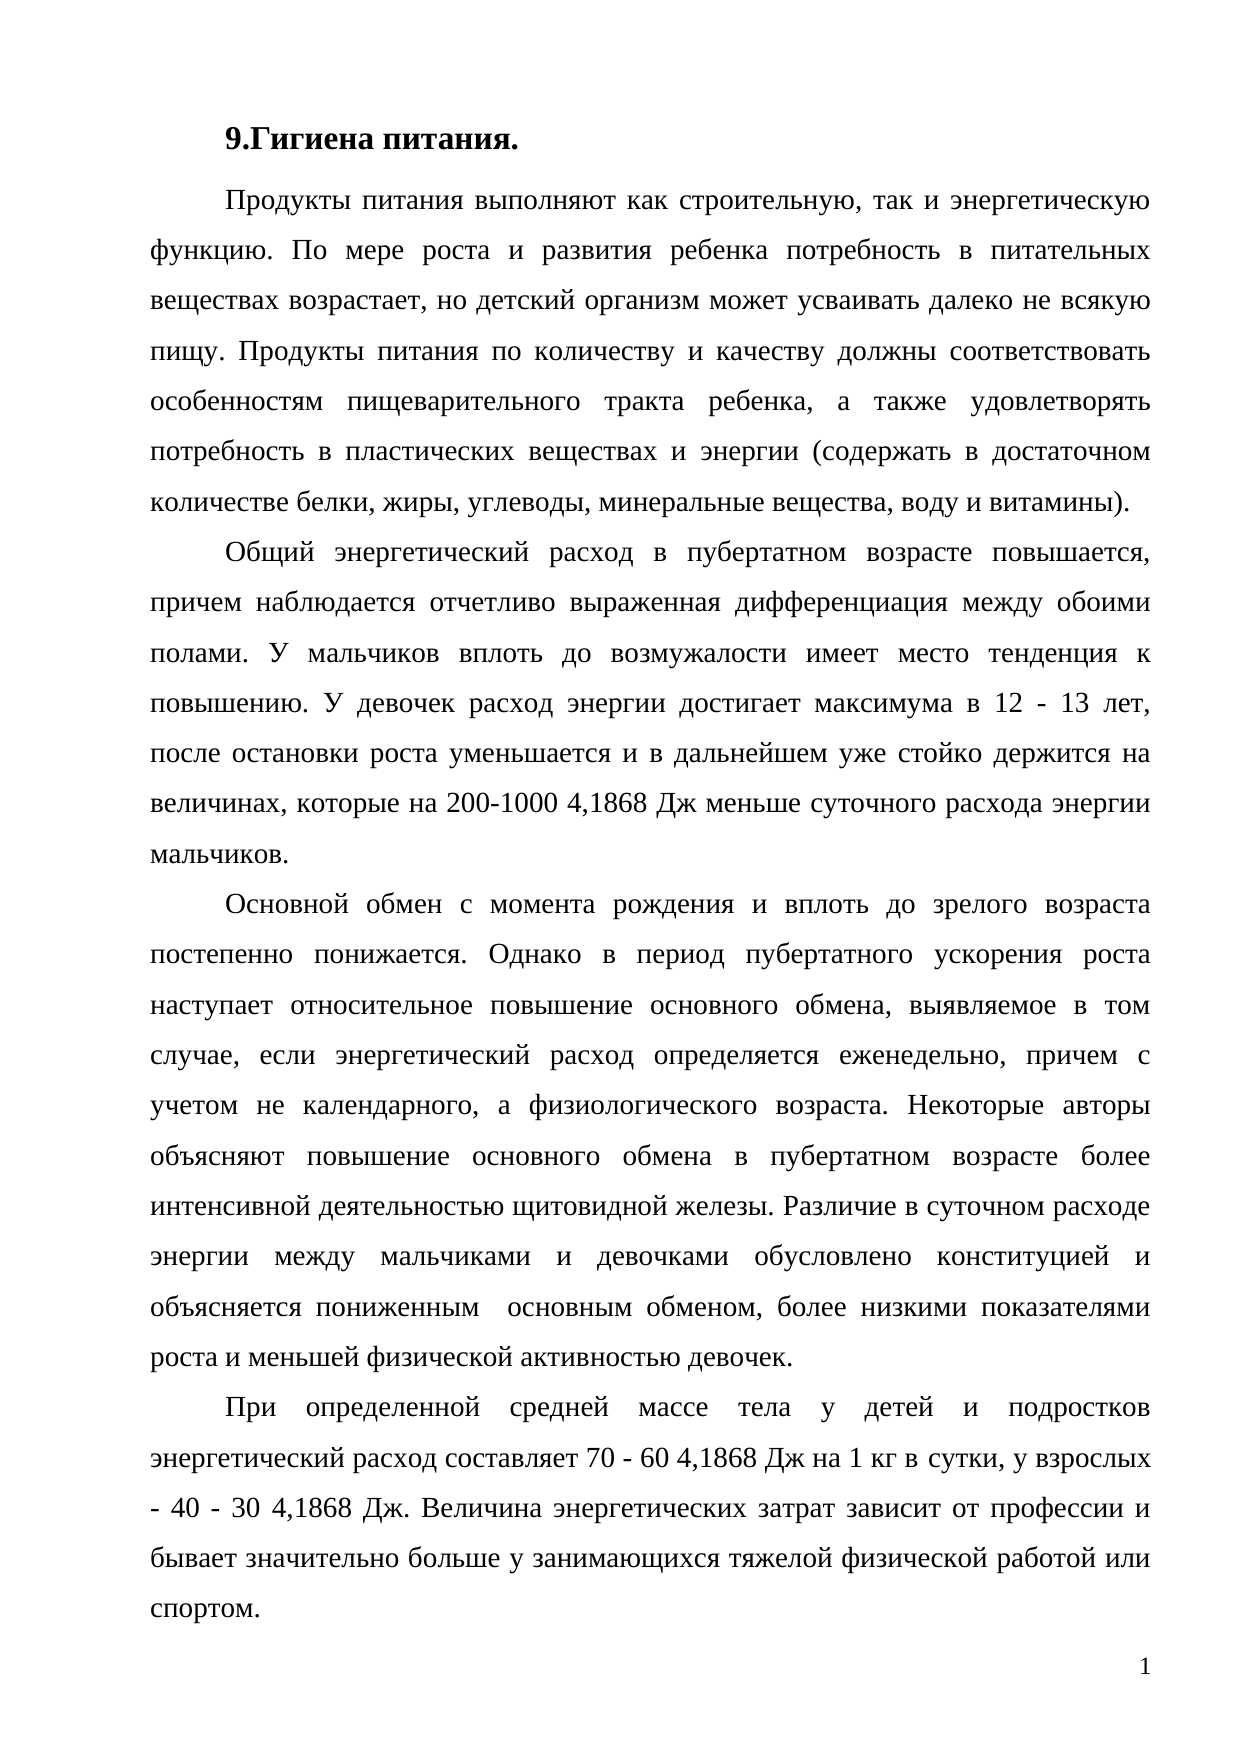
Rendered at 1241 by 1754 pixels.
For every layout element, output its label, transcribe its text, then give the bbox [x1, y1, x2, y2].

text Основной обмен с момента рождения и вплоть до зрелого возраста постепенно понижается. Однако в период пубертатного ускорения роста нacтyпaeт относительное повышение основного обмена, выявляемое в том случае, если энергетический расход определяется еженедельно, причем с учетом не календарного, а физиологического возраста. Некоторые авторы объясняют повышение основного обмена в пубертатном возрасте более интенсивной деятельностью щитовидной железы. Различие в суточном расходе энергии между мальчиками и девочками обусловлено конституцией и объясняется пониженным основным обменом, более низкими показателями роста и меньшей физической активностью девочек. [150, 886, 1152, 1373]
subtitle 9.Гигиена питания. [150, 118, 1152, 156]
text Продукты питания выполняют как строительную, так и энергетическую функцию. По мере роста и развития ребенка потребность в питательных веществах возрастает, но детский организм может усваивать далеко не всякую пищу. Продукты питания по количеству и качеству должны соответствовать особенностям пищеварительного тракта ребенка, а также удовлетворять потребность в пластических веществах и энергии (содержать в достаточном количестве белки, жиры, углеводы, минеральные вещества, воду и витамины). [150, 182, 1152, 517]
text При определенной средней массе тела у детей и подростков энергетический расход составляет 70 - 60 4,1868 Дж на 1 кг в сутки, у взрослых - 40 - 30 4,1868 Дж. Величина энергетических затрат зависит от профессии и бывает значительно больше у занимающихся тяжелой физической работой или спортом. [150, 1389, 1152, 1624]
text Общий энергетический расход в пубертатном возрасте повышается, причем наблюдается отчетливо выраженная дифференциация между обоими полами. У мальчиков вплоть до возмужалости имеет место тенденция к повышению. У девочек расход энергии достигает максимума в 12 - 13 лет, после остановки роста уменьшается и в дальнейшем уже стойко держится на величинах, которые на 200-1000 4,1868 Дж меньше суточного расхода энергии мальчиков. [150, 534, 1152, 869]
